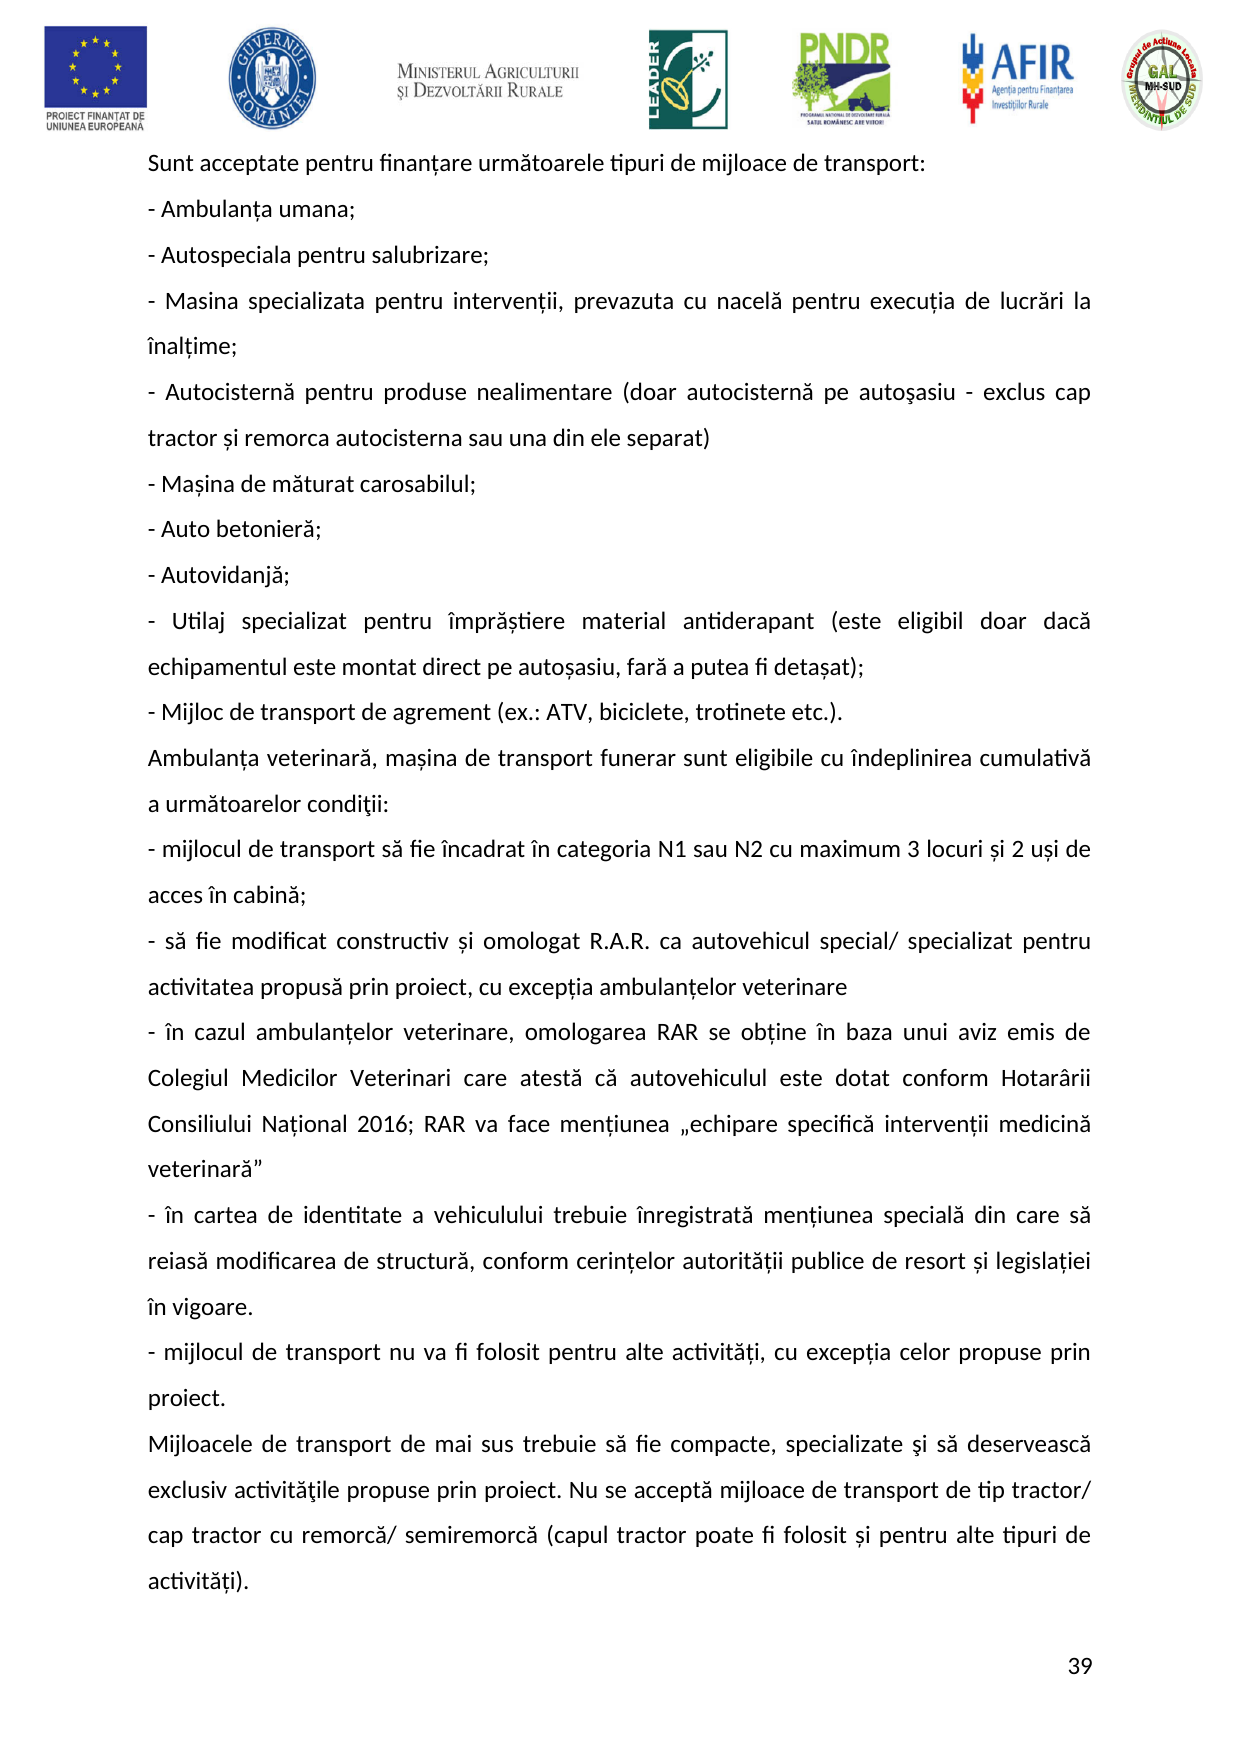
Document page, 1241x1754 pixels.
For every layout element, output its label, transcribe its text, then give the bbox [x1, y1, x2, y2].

text - Autospeciala pentru salubrizare; [148, 239, 1093, 269]
text - mijlocul de transport să fie încadrat în categoria N1 sau N2 cu maximum 3 locuri și 2 uși de acces în cabină; [148, 833, 1093, 910]
text - Auto betonieră; [148, 513, 1093, 544]
text - Autocisternă pentru produse nealimentare (doar autocisternă pe autoşasiu - exclus cap tractor și remorca autocisterna sau una din ele separat) [148, 376, 1093, 452]
text - în cartea de identitate a vehiculului trebuie înregistrată mențiunea specială din care să reiasă modificarea de structură, conform cerințelor autorității publice de resort și legislației în vigoare. [148, 1199, 1093, 1321]
text - mijlocul de transport nu va fi folosit pentru alte activități, cu excepția celor propuse prin proiect. [148, 1337, 1093, 1413]
text Ambulanța veterinară, mașina de transport funerar sunt eligibile cu îndeplinirea cumulativă a următoarelor condiţii: [148, 742, 1093, 818]
text - Ambulanța umana; [148, 193, 1093, 224]
text - Utilaj specializat pentru împrăștiere material antiderapant (este eligibil doar dacă echipamentul este montat direct pe autoșasiu, fară a putea fi detașat); [148, 605, 1093, 681]
text Mijloacele de transport de mai sus trebuie să fie compacte, specializate şi să deservească exclusiv activităţile propuse prin proiect. Nu se acceptă mijloace de transport de tip tractor/ cap tractor cu remorcă/ semiremorcă (capul tractor poate fi folosit și pentru alte tipuri de activități). [148, 1428, 1093, 1596]
text - Autovidanjă; [148, 559, 1093, 590]
text - Mașina de măturat carosabilul; [148, 468, 1093, 498]
text - Mijloc de transport de agrement (ex.: ATV, biciclete, trotinete etc.). [148, 696, 1093, 727]
text - în cazul ambulanțelor veterinare, omologarea RAR se obține în baza unui aviz emis de Colegiul Medicilor Veterinari care atestă că autovehiculul este dotat conform Hotarârii Consiliului Național 2016; RAR va face mențiunea „echipare specifică intervenții medicină veterinară” [148, 1016, 1093, 1184]
picture [15, 18, 1224, 131]
text Sunt acceptate pentru finanțare următoarele tipuri de mijloace de transport: [148, 148, 1093, 178]
text - să fie modificat constructiv și omologat R.A.R. ca autovehicul special/ specializat pentru activitatea propusă prin proiect, cu excepția ambulanțelor veterinare [148, 925, 1093, 1001]
text - Masina specializata pentru intervenții, prevazuta cu nacelă pentru execuția de lucrări la înalțime; [148, 285, 1093, 361]
